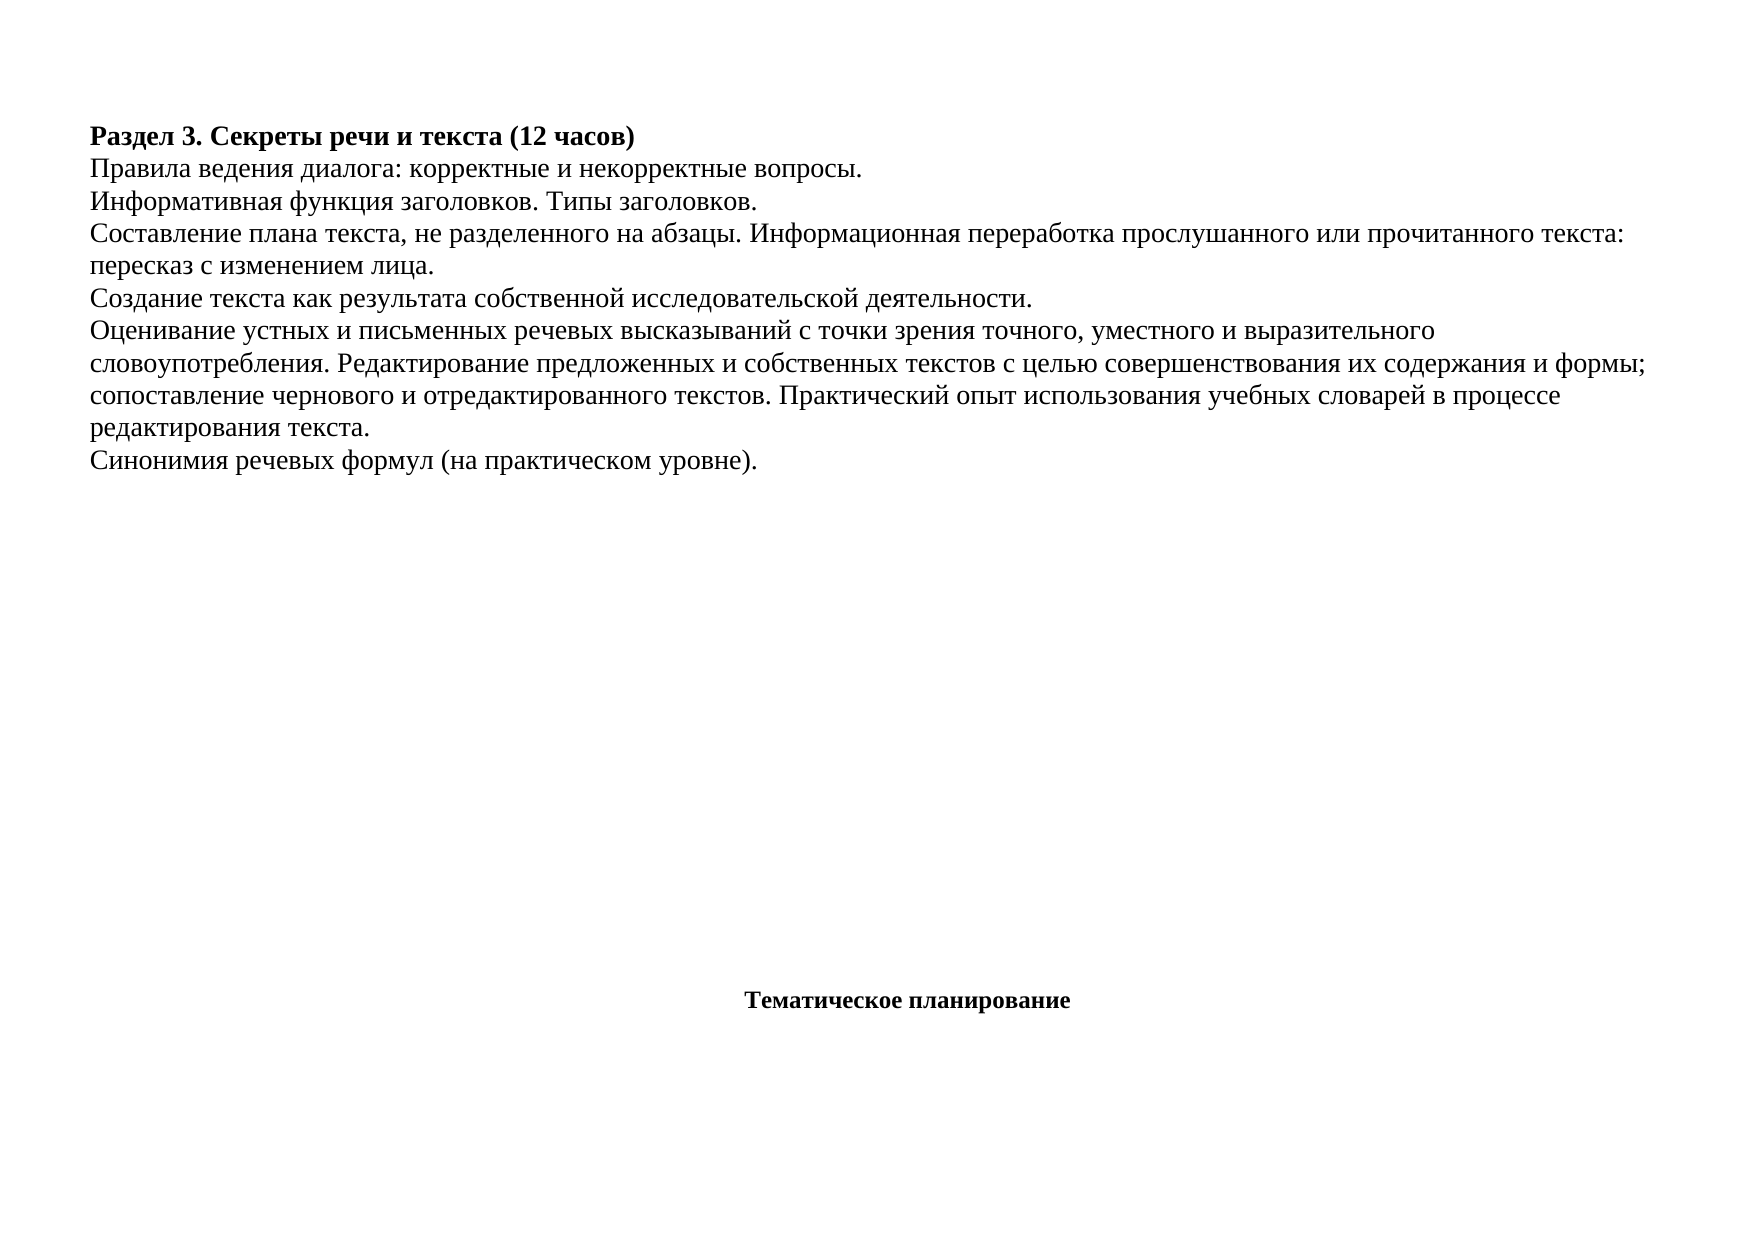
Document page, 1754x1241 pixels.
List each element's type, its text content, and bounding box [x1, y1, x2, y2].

text Составление плана текста, не разделенного на абзацы. Информационная переработка прослушанного или прочитанного текста: пересказ с изменением лица. [89, 216, 1667, 281]
text Информативная функция заголовков. Типы заголовков. [89, 184, 1667, 216]
text Раздел 3. Секреты речи и текста (12 часов) [89, 119, 1667, 151]
text Тематическое планирование [148, 986, 1667, 1014]
text Оценивание устных и письменных речевых высказываний с точки зрения точного, уместного и выразительного словоупотребления. Редактирование предложенных и собственных текстов с целью совершенствования их содержания и формы; сопоставление чернового и отредактированного текстов. Практический опыт использования учебных словарей в процессе редактирования текста. [89, 313, 1667, 443]
text Синонимия речевых формул (на практическом уровне). [89, 443, 1667, 475]
text Создание текста как результата собственной исследовательской деятельности. [89, 281, 1667, 313]
text Правила ведения диалога: корректные и некорректные вопросы. [89, 151, 1667, 184]
